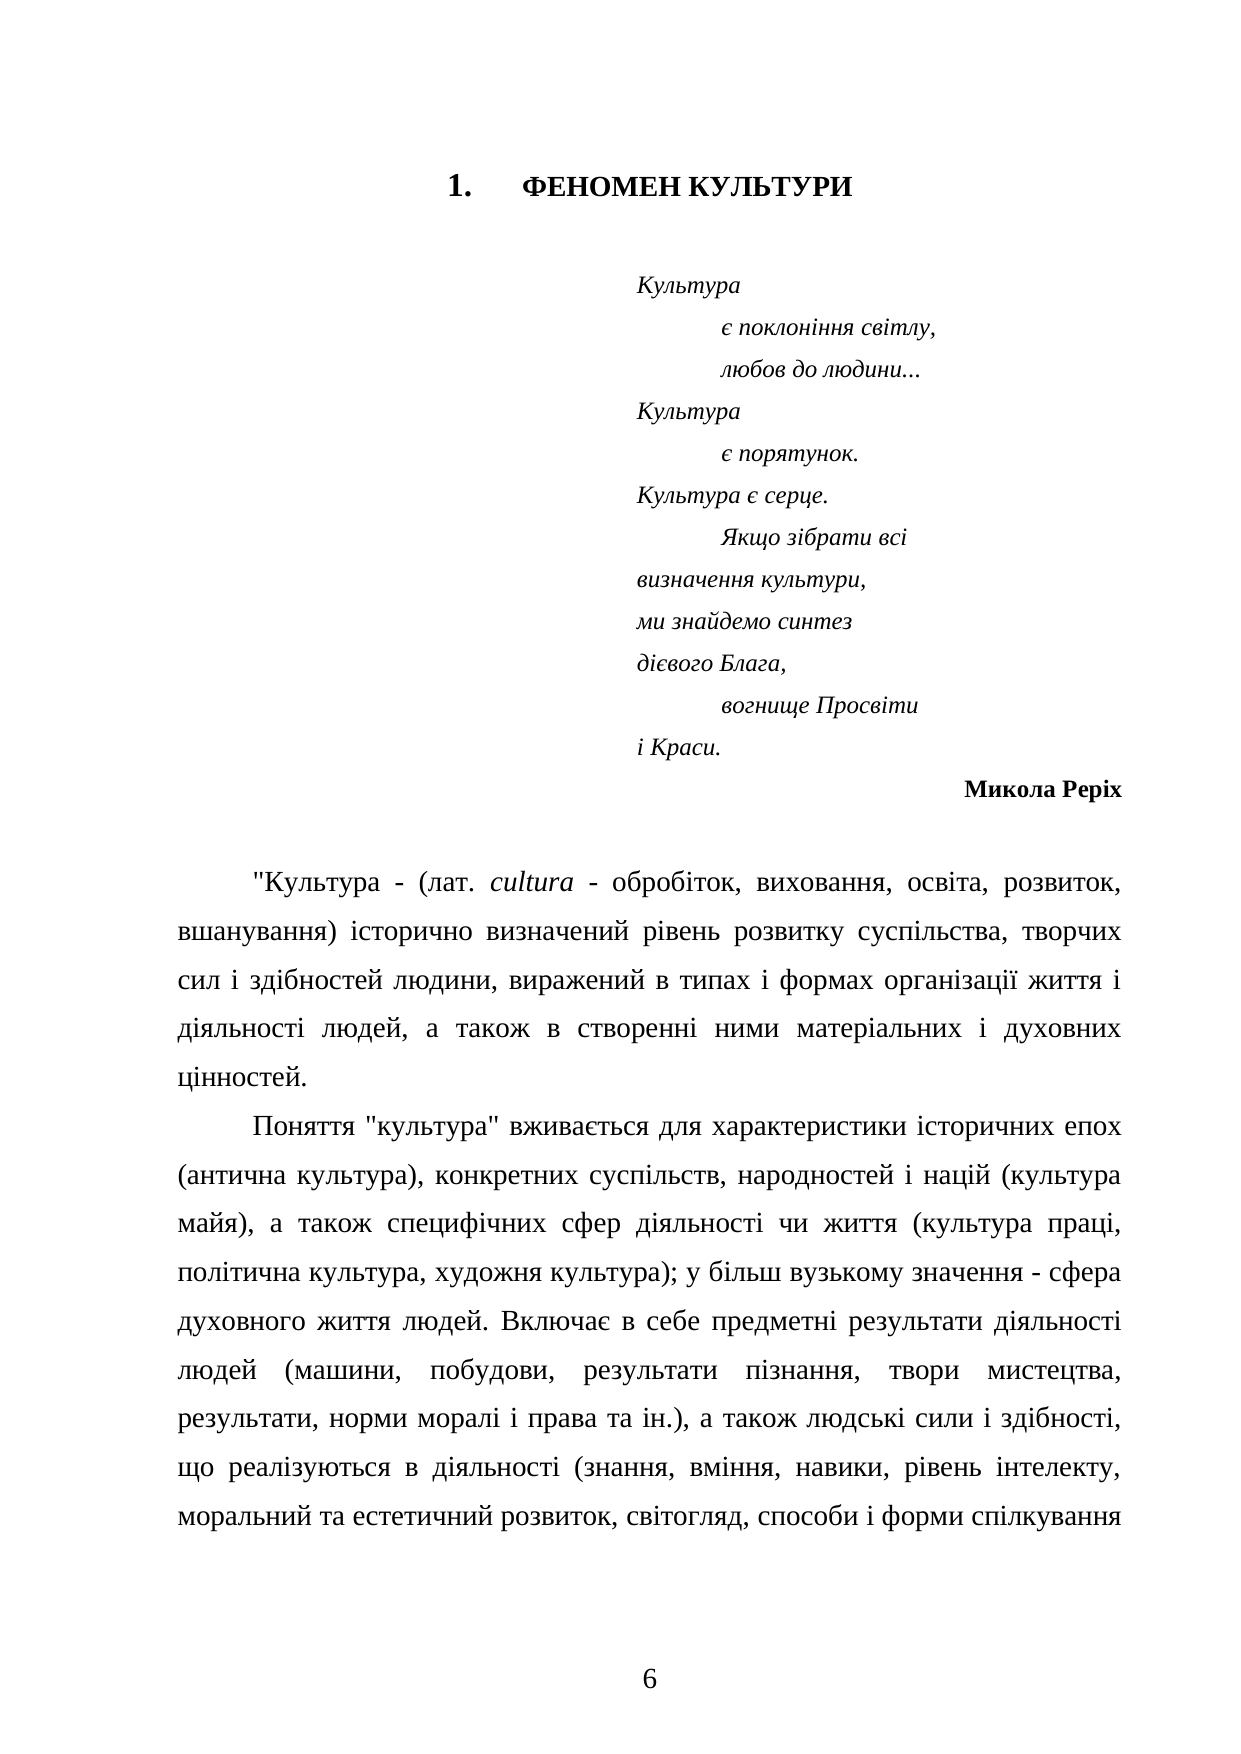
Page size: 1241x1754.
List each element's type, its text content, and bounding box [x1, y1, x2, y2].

text Культура [637, 397, 1122, 425]
text "Культура - (лат. cultura - обробіток, виховання, освіта, розвиток, вшанування) історично визначений рівень розвитку суспільства, творчих сил і здібностей людини, виражений в типах і формах організації життя і діяльності людей, а також в створенні ними матеріальних і духовних цінностей. [177, 866, 1122, 1093]
text Культура [637, 271, 1122, 299]
text і Краси. [637, 733, 1122, 761]
text дієвого Блага, [637, 649, 1122, 677]
text любов до людини... [646, 355, 1122, 383]
list ФЕНОМЕН КУЛЬТУРИ [177, 167, 1122, 204]
text Якщо зібрати всі [646, 523, 1122, 551]
text Культура є серце. [637, 481, 1122, 509]
text вогнище Просвіти [646, 691, 1122, 719]
text є поклоніння світлу, [646, 313, 1122, 341]
text є порятунок. [646, 439, 1122, 467]
text ми знайдемо синтез [637, 607, 1122, 635]
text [177, 1109, 1122, 1532]
text визначення культури, [637, 565, 1122, 593]
text Микола Реріх [177, 775, 1122, 803]
